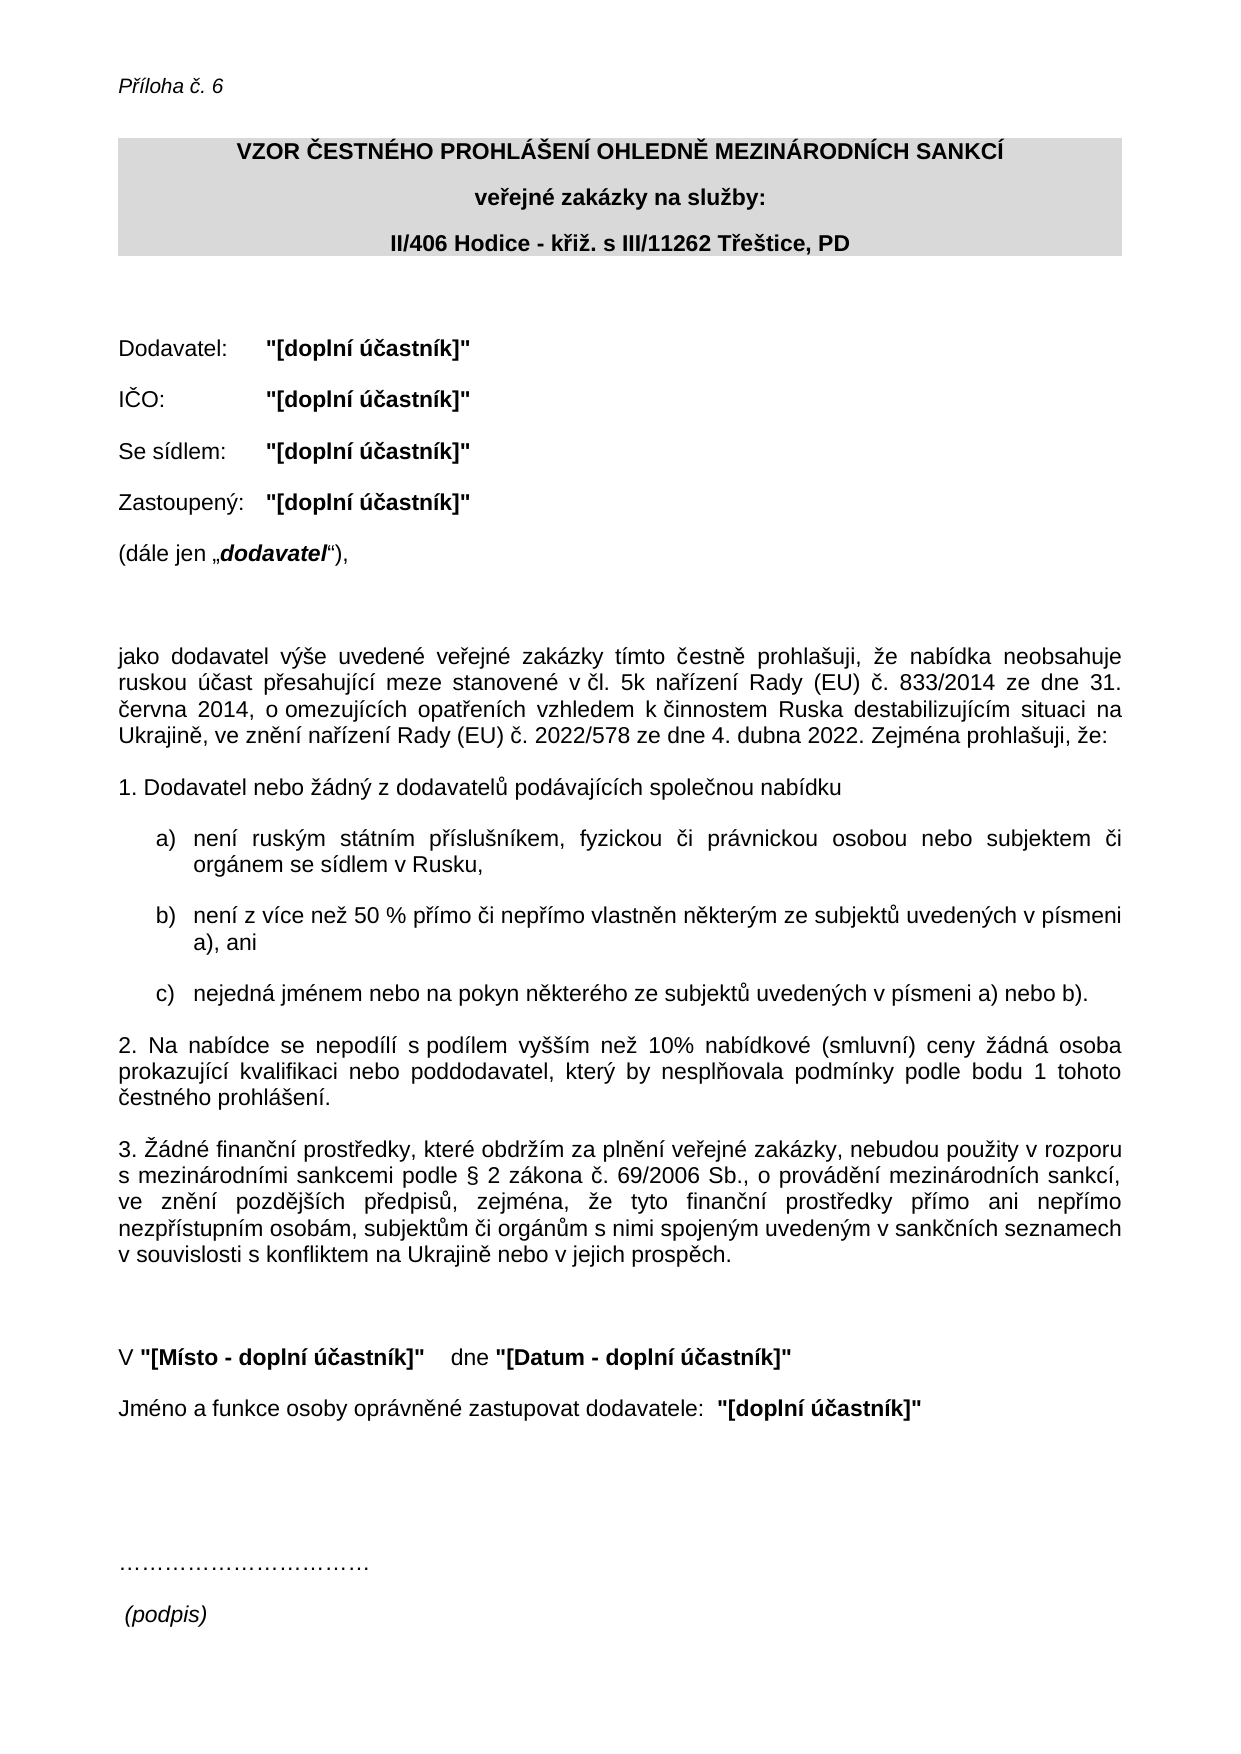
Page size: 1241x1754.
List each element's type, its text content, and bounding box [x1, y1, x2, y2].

text VZOR ČESTNÉHO PROHLÁŠENÍ OHLEDNĚ MEZINÁRODNÍCH SANKCÍ [118, 138, 1122, 165]
list nejedná jménem nebo na pokyn některého ze subjektů uvedených v písmeni a) nebo b). [156, 980, 1122, 1007]
text …………………………… [118, 1549, 1122, 1576]
text Jméno a funkce osoby oprávněné zastupovat dodavatele: [118, 1395, 1122, 1421]
text jako dodavatel výše uvedené veřejné zakázky tímto čestně prohlašuji, že nabídka neobsahuje ruskou účast přesahující meze stanovené v čl. 5k nařízení Rady (EU) č. 833/2014 ze dne 31. června 2014, o omezujících opatřeních vzhledem k činnostem Ruska destabilizujícím situaci na Ukrajině, ve znění nařízení Rady (EU) č. 2022/578 ze dne 4. dubna 2022. Zejména prohlašuji, že: [118, 643, 1122, 748]
text 3. Žádné finanční prostředky, které obdržím za plnění veřejné zakázky, nebudou použity v rozporu s mezinárodními sankcemi podle § 2 zákona č. 69/2006 Sb., o provádění mezinárodních sankcí, ve znění pozdějších předpisů, zejména, že tyto finanční prostředky přímo ani nepřímo nezpřístupním osobám, subjektům či orgánům s nimi spojeným uvedeným v sankčních seznamech v souvislosti s konfliktem na Ukrajině nebo v jejich prospěch. [118, 1136, 1122, 1267]
text (dále jen „dodavatel“), [118, 540, 1122, 567]
text 1. Dodavatel nebo žádný z dodavatelů podávajících společnou nabídku [118, 773, 1122, 800]
text Zastoupený: [118, 489, 1122, 515]
list není z více než 50 % přímo či nepřímo vlastněn některým ze subjektů uvedených v písmeni a), ani [156, 902, 1122, 955]
text (podpis) [118, 1601, 1122, 1627]
text veřejné zakázky na služby: [118, 184, 1122, 210]
text Se sídlem: [118, 438, 1122, 464]
list není ruským státním příslušníkem, fyzickou či právnickou osobou nebo subjektem či orgánem se sídlem v Rusku, [156, 825, 1122, 877]
text IČO: [118, 386, 1122, 413]
text II/406 Hodice - křiž. s III/11262 Třeštice, PD [118, 229, 1122, 256]
text 2. Na nabídce se nepodílí s podílem vyšším než 10% nabídkové (smluvní) ceny žádná osoba prokazující kvalifikaci nebo poddodavatel, který by nesplňovala podmínky podle bodu 1 tohoto čestného prohlášení. [118, 1032, 1122, 1111]
text V dne [118, 1344, 1122, 1370]
text Dodavatel: [118, 335, 1122, 361]
